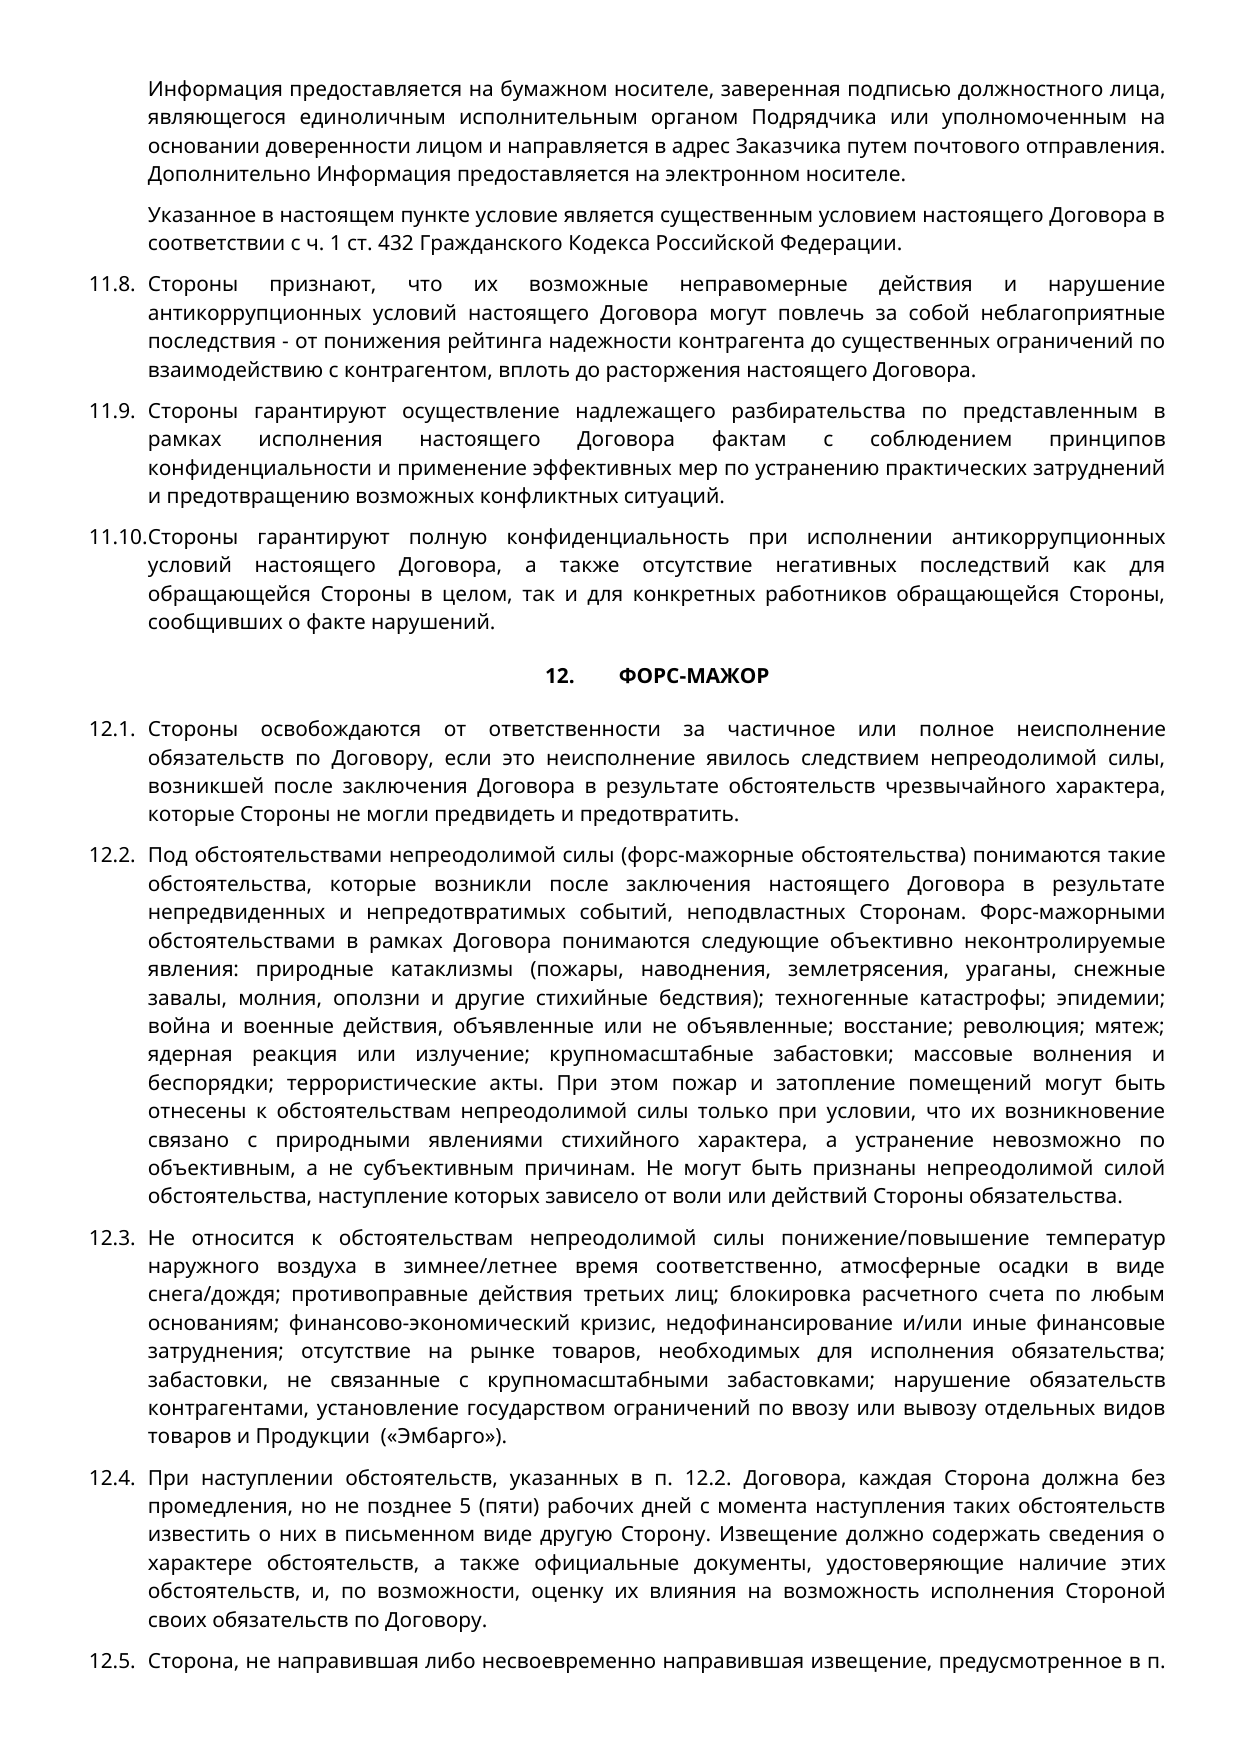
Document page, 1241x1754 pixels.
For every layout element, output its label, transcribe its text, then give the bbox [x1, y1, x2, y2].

list Не относится к обстоятельствам непреодолимой силы понижение/повышение температур наружного воздуха в зимнее/летнее время соответственно, атмосферные осадки в виде снега/дождя; противоправные действия третьих лиц; блокировка расчетного счета по любым основаниям; финансово-экономический кризис, недофинансирование и/или иные финансовые затруднения; отсутствие на рынке товаров, необходимых для исполнения обязательства; забастовки, не связанные с крупномасштабными забастовками; нарушение обязательств контрагентами, установление государством ограничений по ввозу или вывозу отдельных видов товаров и Продукции («Эмбарго»). [89, 1223, 1167, 1450]
text Информация предоставляется на бумажном носителе, заверенная подписью должностного лица, являющегося единоличным исполнительным органом Подрядчика или уполномоченным на основании доверенности лицом и направляется в адрес Заказчика путем почтового отправления. Дополнительно Информация предоставляется на электронном носителе. [148, 74, 1167, 188]
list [89, 1646, 1167, 1674]
list Стороны гарантируют осуществление надлежащего разбирательства по представленным в рамках исполнения настоящего Договора фактам с соблюдением принципов конфиденциальности и применение эффективных мер по устранению практических затруднений и предотвращению возможных конфликтных ситуаций. [89, 396, 1167, 509]
list Под обстоятельствами непреодолимой силы (форс-мажорные обстоятельства) понимаются такие обстоятельства, которые возникли после заключения настоящего Договора в результате непредвиденных и непредотвратимых событий, неподвластных Сторонам. Форс-мажорными обстоятельствами в рамках Договора понимаются следующие объективно неконтролируемые явления: природные катаклизмы (пожары, наводнения, землетрясения, ураганы, снежные завалы, молния, оползни и другие стихийные бедствия); техногенные катастрофы; эпидемии; война и военные действия, объявленные или не объявленные; восстание; революция; мятеж; ядерная реакция или излучение; крупномасштабные забастовки; массовые волнения и беспорядки; террористические акты. При этом пожар и затопление помещений могут быть отнесены к обстоятельствам непреодолимой силы только при условии, что их возникновение связано с природными явлениями стихийного характера, а устранение невозможно по объективным, а не субъективным причинам. Не могут быть признаны непреодолимой силой обстоятельства, наступление которых зависело от воли или действий Стороны обязательства. [89, 840, 1167, 1210]
list Стороны гарантируют полную конфиденциальность при исполнении антикоррупционных условий настоящего Договора, а также отсутствие негативных последствий как для обращающейся Стороны в целом, так и для конкретных работников обращающейся Стороны, сообщивших о факте нарушений. [89, 522, 1167, 636]
list Стороны признают, что их возможные неправомерные действия и нарушение антикоррупционных условий настоящего Договора могут повлечь за собой неблагоприятные последствия - от понижения рейтинга надежности контрагента до существенных ограничений по взаимодействию с контрагентом, вплоть до расторжения настоящего Договора. [89, 269, 1167, 383]
list ФОРС-МАЖОР [148, 661, 1167, 689]
list Стороны освобождаются от ответственности за частичное или полное неисполнение обязательств по Договору, если это неисполнение явилось следствием непреодолимой силы, возникшей после заключения Договора в результате обстоятельств чрезвычайного характера, которые Стороны не могли предвидеть и предотвратить. [89, 714, 1167, 828]
list При наступлении обстоятельств, указанных в п. 12.2. Договора, каждая Сторона должна без промедления, но не позднее 5 (пяти) рабочих дней с момента наступления таких обстоятельств известить о них в письменном виде другую Сторону. Извещение должно содержать сведения о характере обстоятельств, а также официальные документы, удостоверяющие наличие этих обстоятельств, и, по возможности, оценку их влияния на возможность исполнения Стороной своих обязательств по Договору. [89, 1463, 1167, 1633]
text Указанное в настоящем пункте условие является существенным условием настоящего Договора в соответствии с ч. 1 ст. 432 Гражданского Кодекса Российской Федерации. [148, 200, 1167, 257]
